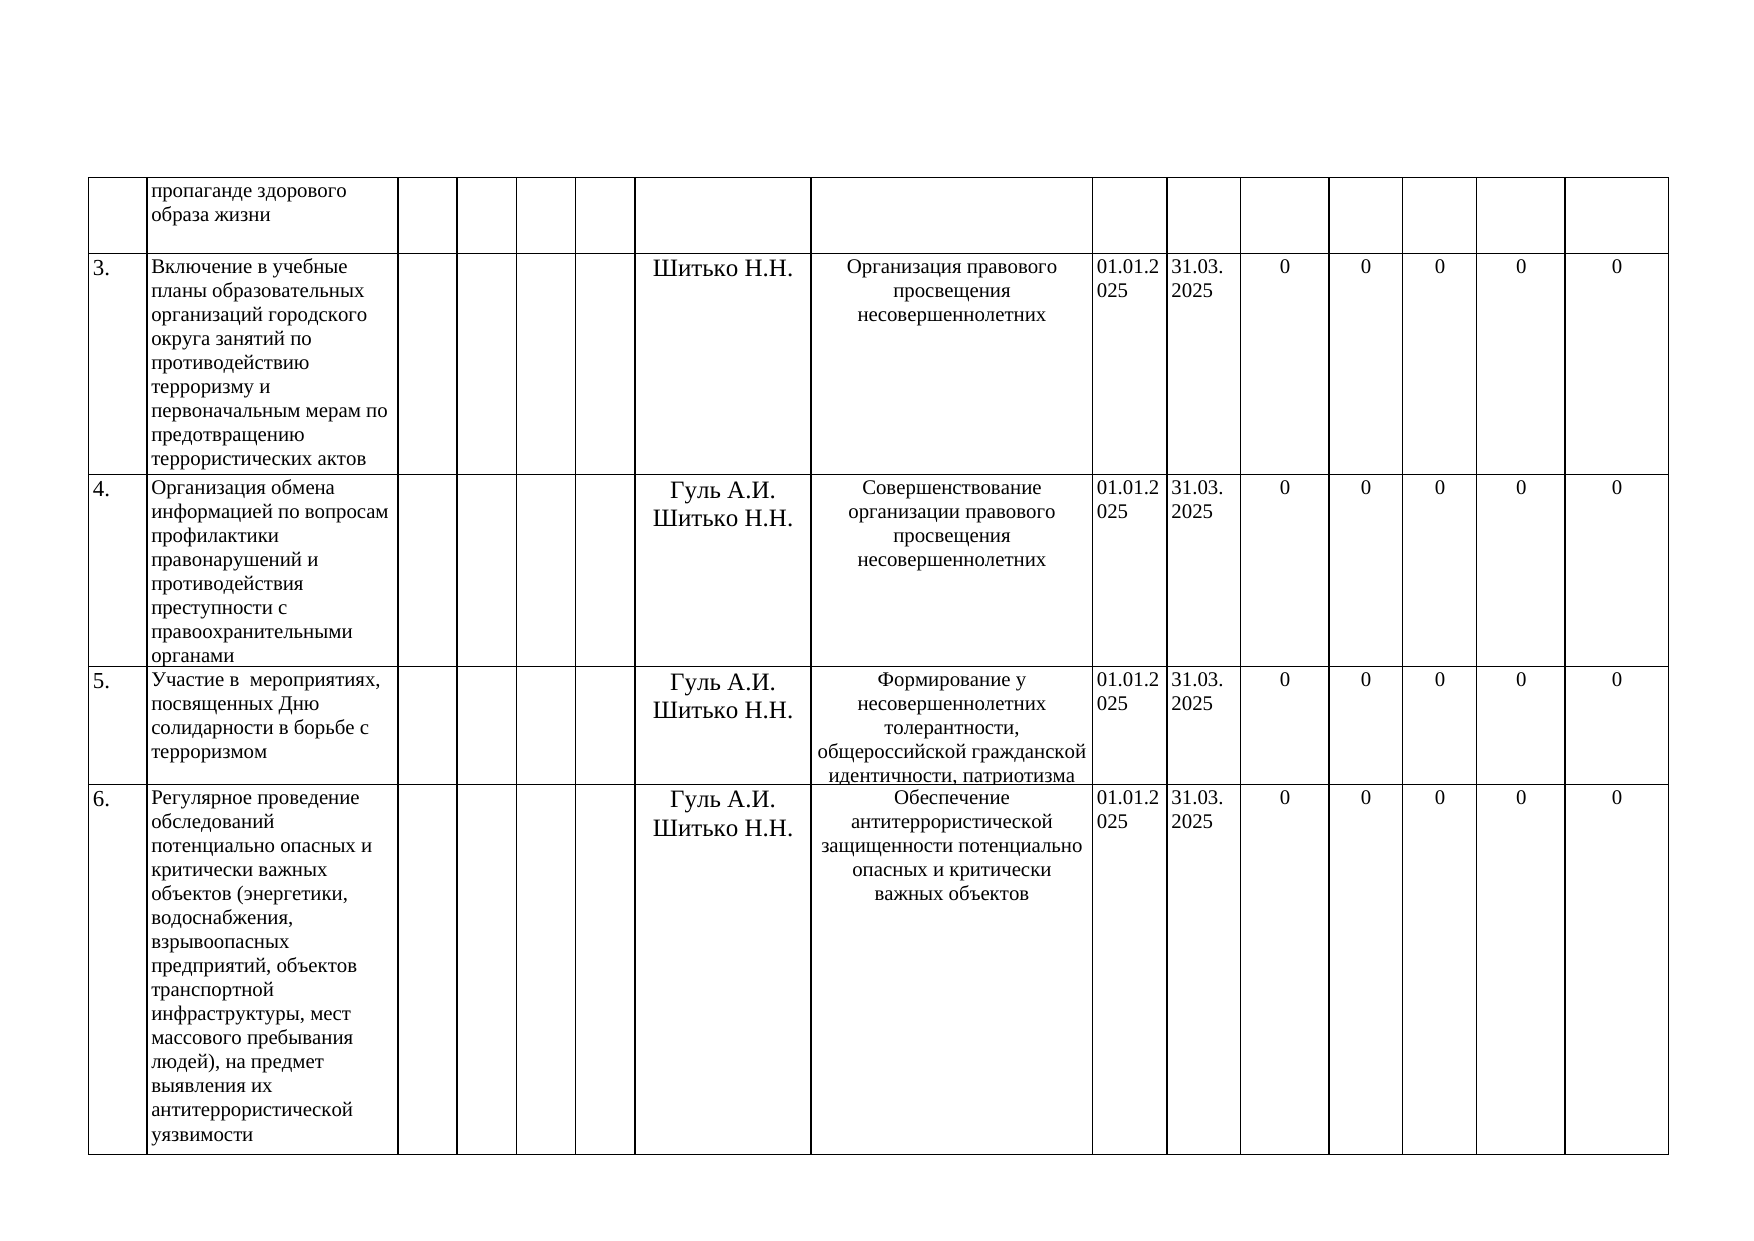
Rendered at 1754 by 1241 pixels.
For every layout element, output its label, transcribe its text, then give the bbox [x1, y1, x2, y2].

table_cell Обеспечение антитеррористической защищенности потенциально опасных и критически важных объектов [812, 785, 1092, 1154]
table_cell Совершенствование организации правового просвещения несовершеннолетних [812, 475, 1092, 666]
table_cell 31.03. 2025 [1168, 667, 1240, 783]
table_cell [1330, 178, 1402, 252]
table_cell [89, 178, 146, 252]
table_cell [458, 785, 516, 1154]
table_cell 01.01.2025 [1093, 667, 1166, 783]
table_cell [1403, 178, 1476, 252]
table_cell Участие в мероприятиях, посвященных Дню солидарности в борьбе с терроризмом [148, 667, 397, 783]
table_cell 31.03. 2025 [1168, 475, 1240, 666]
table_cell [458, 178, 516, 252]
table_cell 0 [1566, 667, 1668, 783]
table_cell 0 [1241, 785, 1328, 1154]
table_cell 3. [89, 254, 146, 474]
table_cell 0 [1330, 785, 1402, 1154]
table_cell 01.01.2025 [1093, 785, 1166, 1154]
table_cell 0 [1330, 475, 1402, 666]
table_cell [812, 178, 1092, 252]
table_cell [1477, 178, 1564, 252]
table_cell [517, 785, 575, 1154]
table_cell 0 [1241, 475, 1328, 666]
table_cell 0 [1477, 254, 1564, 474]
table_cell Организация правового просвещения несовершеннолетних [812, 254, 1092, 474]
table_cell Регулярное проведение обследований потенциально опасных и критически важных объектов (энергетики, водоснабжения, взрывоопасных предприятий, объектов транспортной инфраструктуры, мест массового пребывания людей), на предмет выявления их антитеррористической уязвимости [148, 785, 397, 1154]
table_cell [1168, 178, 1240, 252]
table_cell [517, 667, 575, 783]
table_cell [517, 475, 575, 666]
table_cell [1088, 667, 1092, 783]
table_cell [517, 254, 575, 474]
table_cell [458, 475, 516, 666]
table_cell 6. [89, 785, 146, 1154]
table_cell 0 [1330, 254, 1402, 474]
table_cell 0 [1403, 785, 1476, 1154]
table_cell 01.01.2025 [1093, 475, 1166, 666]
table_cell 0 [1241, 667, 1328, 783]
table_cell [517, 178, 575, 252]
table_cell Гуль А.И. Шитько Н.Н. [636, 785, 810, 1154]
table_cell 0 [1330, 667, 1402, 783]
table_cell [636, 178, 810, 252]
table_cell [399, 785, 456, 1154]
table_cell [576, 785, 634, 1154]
table_cell [1241, 178, 1328, 252]
table_cell [458, 667, 516, 783]
table_cell Шитько Н.Н. [636, 254, 810, 474]
table_cell [399, 667, 456, 783]
table_cell 0 [1477, 667, 1564, 783]
table_cell 0 [1566, 475, 1668, 666]
table_cell 0 [1403, 667, 1476, 783]
table_cell пропаганде здорового образа жизни [148, 178, 397, 252]
table_cell [399, 475, 456, 666]
table_cell 0 [1477, 475, 1564, 666]
table_cell [1093, 178, 1166, 252]
table_cell 0 [1477, 785, 1564, 1154]
table_cell 4. [89, 475, 146, 666]
table_cell 0 [1566, 254, 1668, 474]
table_cell [399, 254, 456, 474]
table_cell 0 [1403, 475, 1476, 666]
table_cell 31.03. 2025 [1168, 254, 1240, 474]
table_cell [458, 254, 516, 474]
table_cell Гуль А.И. Шитько Н.Н. [636, 475, 810, 666]
table_cell 0 [1241, 254, 1328, 474]
table_cell 0 [1403, 254, 1476, 474]
table_cell Гуль А.И. Шитько Н.Н. [636, 667, 810, 783]
table_cell [576, 667, 634, 783]
table_cell 0 [1566, 785, 1668, 1154]
table_cell [576, 475, 634, 666]
table_cell 5. [89, 667, 146, 783]
table_cell 31.03. 2025 [1168, 785, 1240, 1154]
table_cell [1566, 178, 1668, 252]
table_cell [399, 178, 456, 252]
table_cell 01.01.2025 [1093, 254, 1166, 474]
table_cell [576, 178, 634, 252]
table_cell [576, 254, 634, 474]
